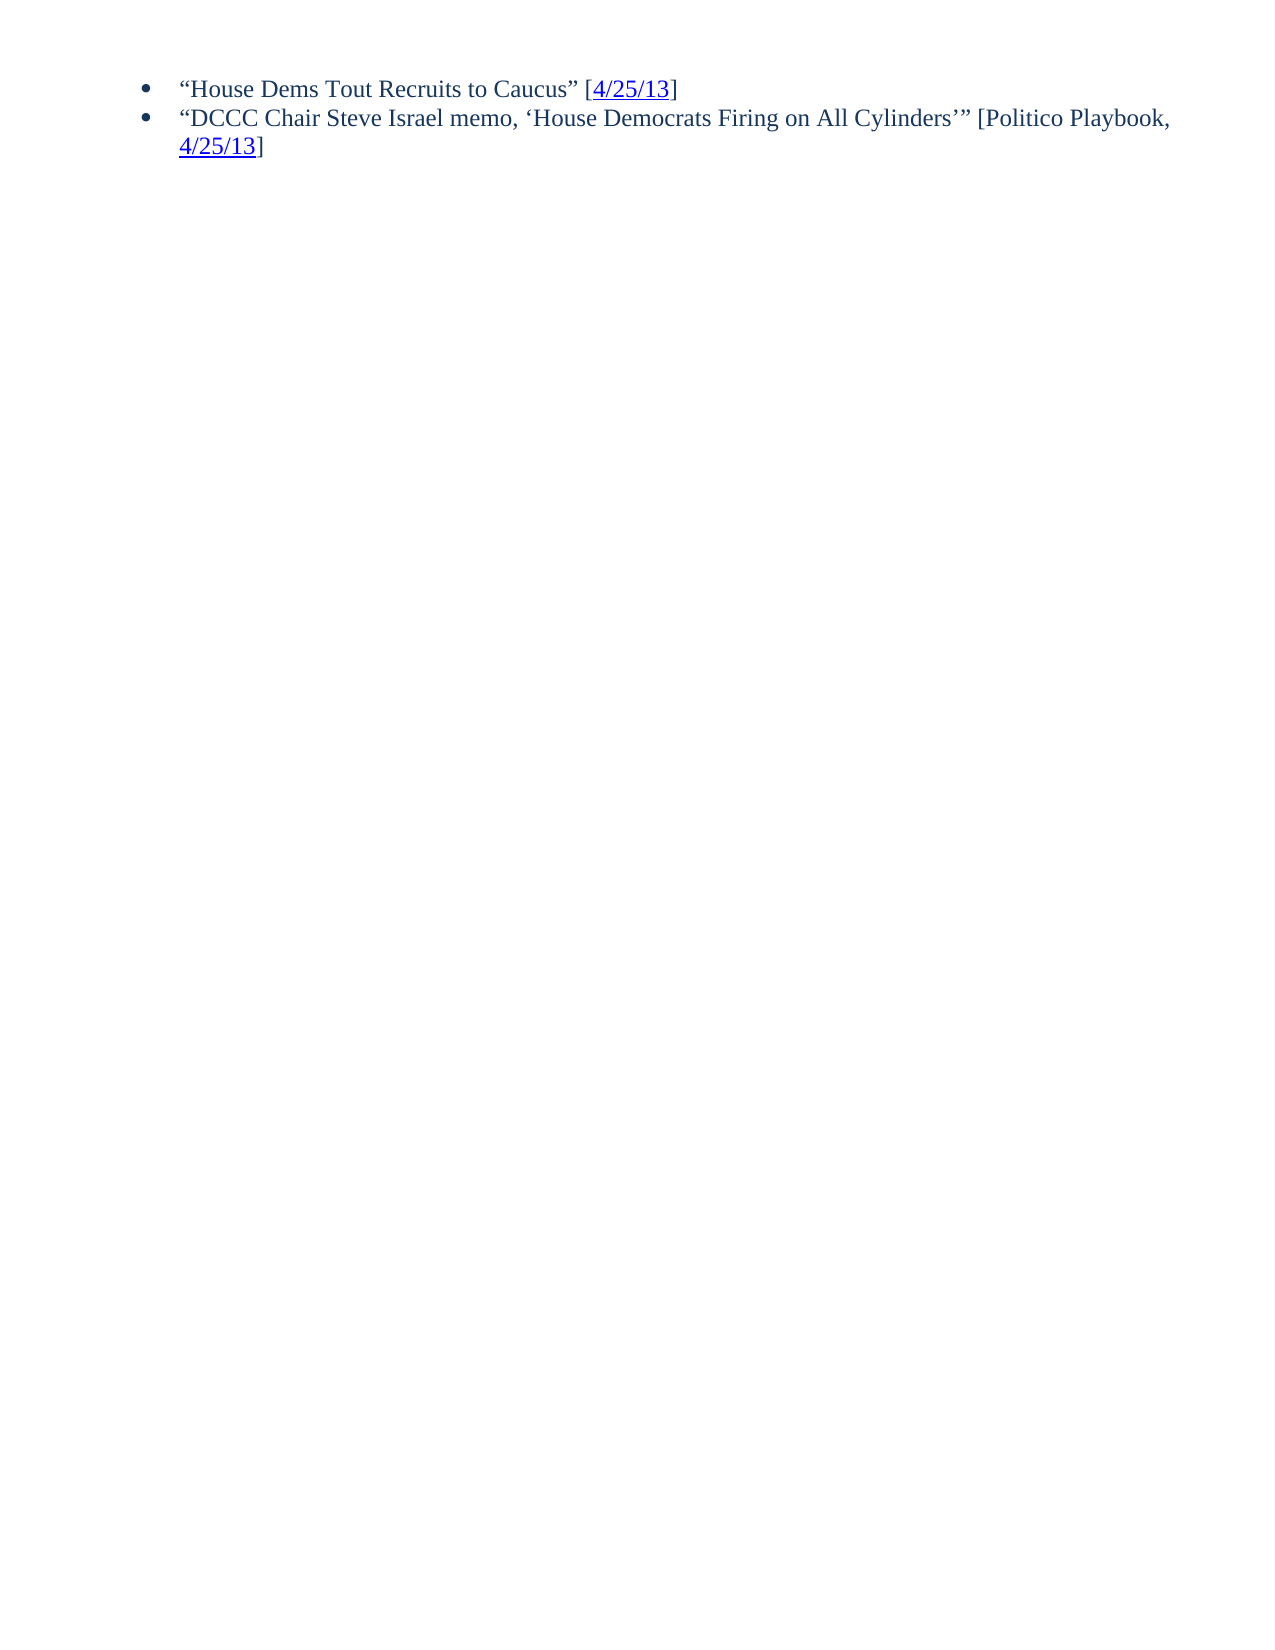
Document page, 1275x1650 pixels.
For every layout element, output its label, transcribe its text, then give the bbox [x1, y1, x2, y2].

list “DCCC Chair Steve Israel memo, ‘House Democrats Firing on All Cylinders’” [Politico Playbook, 4/25/13] [142, 103, 1187, 160]
list “House Dems Tout Recruits to Caucus” [4/25/13] [142, 74, 1187, 103]
